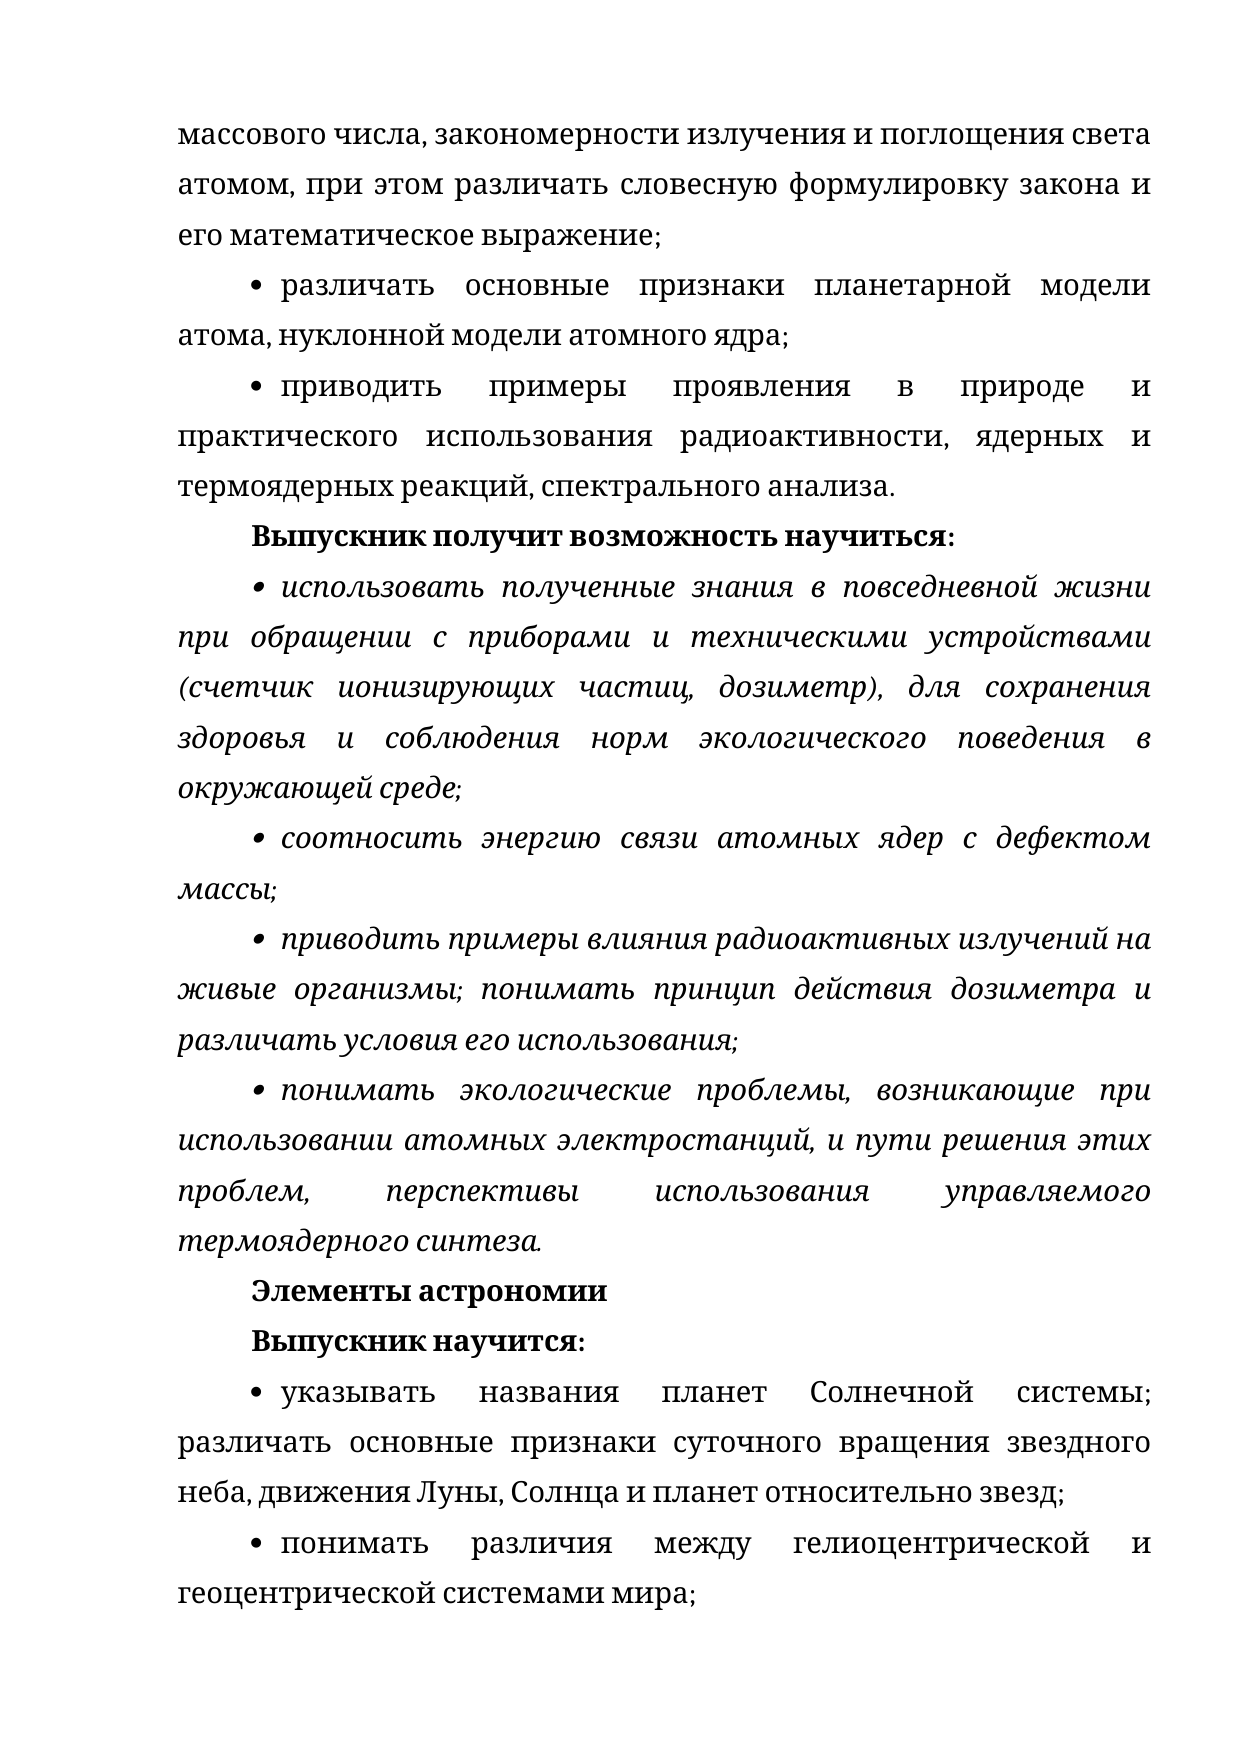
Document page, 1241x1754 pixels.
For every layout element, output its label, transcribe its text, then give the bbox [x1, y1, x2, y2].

text Элементы астрономии [177, 1275, 1152, 1309]
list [177, 118, 1152, 252]
list приводить примеры влияния радиоактивных излучений на живые организмы; понимать принцип действия дозиметра и различать условия его использования; [177, 923, 1152, 1057]
list понимать различия между гелиоцентрической и геоцентрической системами мира; [177, 1527, 1152, 1611]
list различать основные признаки планетарной модели атома, нуклонной модели атомного ядра; [177, 269, 1152, 353]
list использовать полученные знания в повседневной жизни при обращении с приборами и техническими устройствами (счетчик ионизирующих частиц, дозиметр), для сохранения здоровья и соблюдения норм экологического поведения в окружающей среде; [177, 571, 1152, 806]
text Выпускник получит возможность научиться: [177, 521, 1152, 554]
list соотносить энергию связи атомных ядер с дефектом массы; [177, 822, 1152, 906]
list приводить примеры проявления в природе и практического использования радиоактивности, ядерных и термоядерных реакций, спектрального анализа. [177, 370, 1152, 504]
list понимать экологические проблемы, возникающие при использовании атомных электростанций, и пути решения этих проблем, перспективы использования управляемого термоядерного синтеза. [177, 1074, 1152, 1258]
text Выпускник научится: [177, 1326, 1152, 1359]
list указывать названия планет Солнечной системы; различать основные признаки суточного вращения звездного неба, движения Луны, Солнца и планет относительно звезд; [177, 1376, 1152, 1510]
